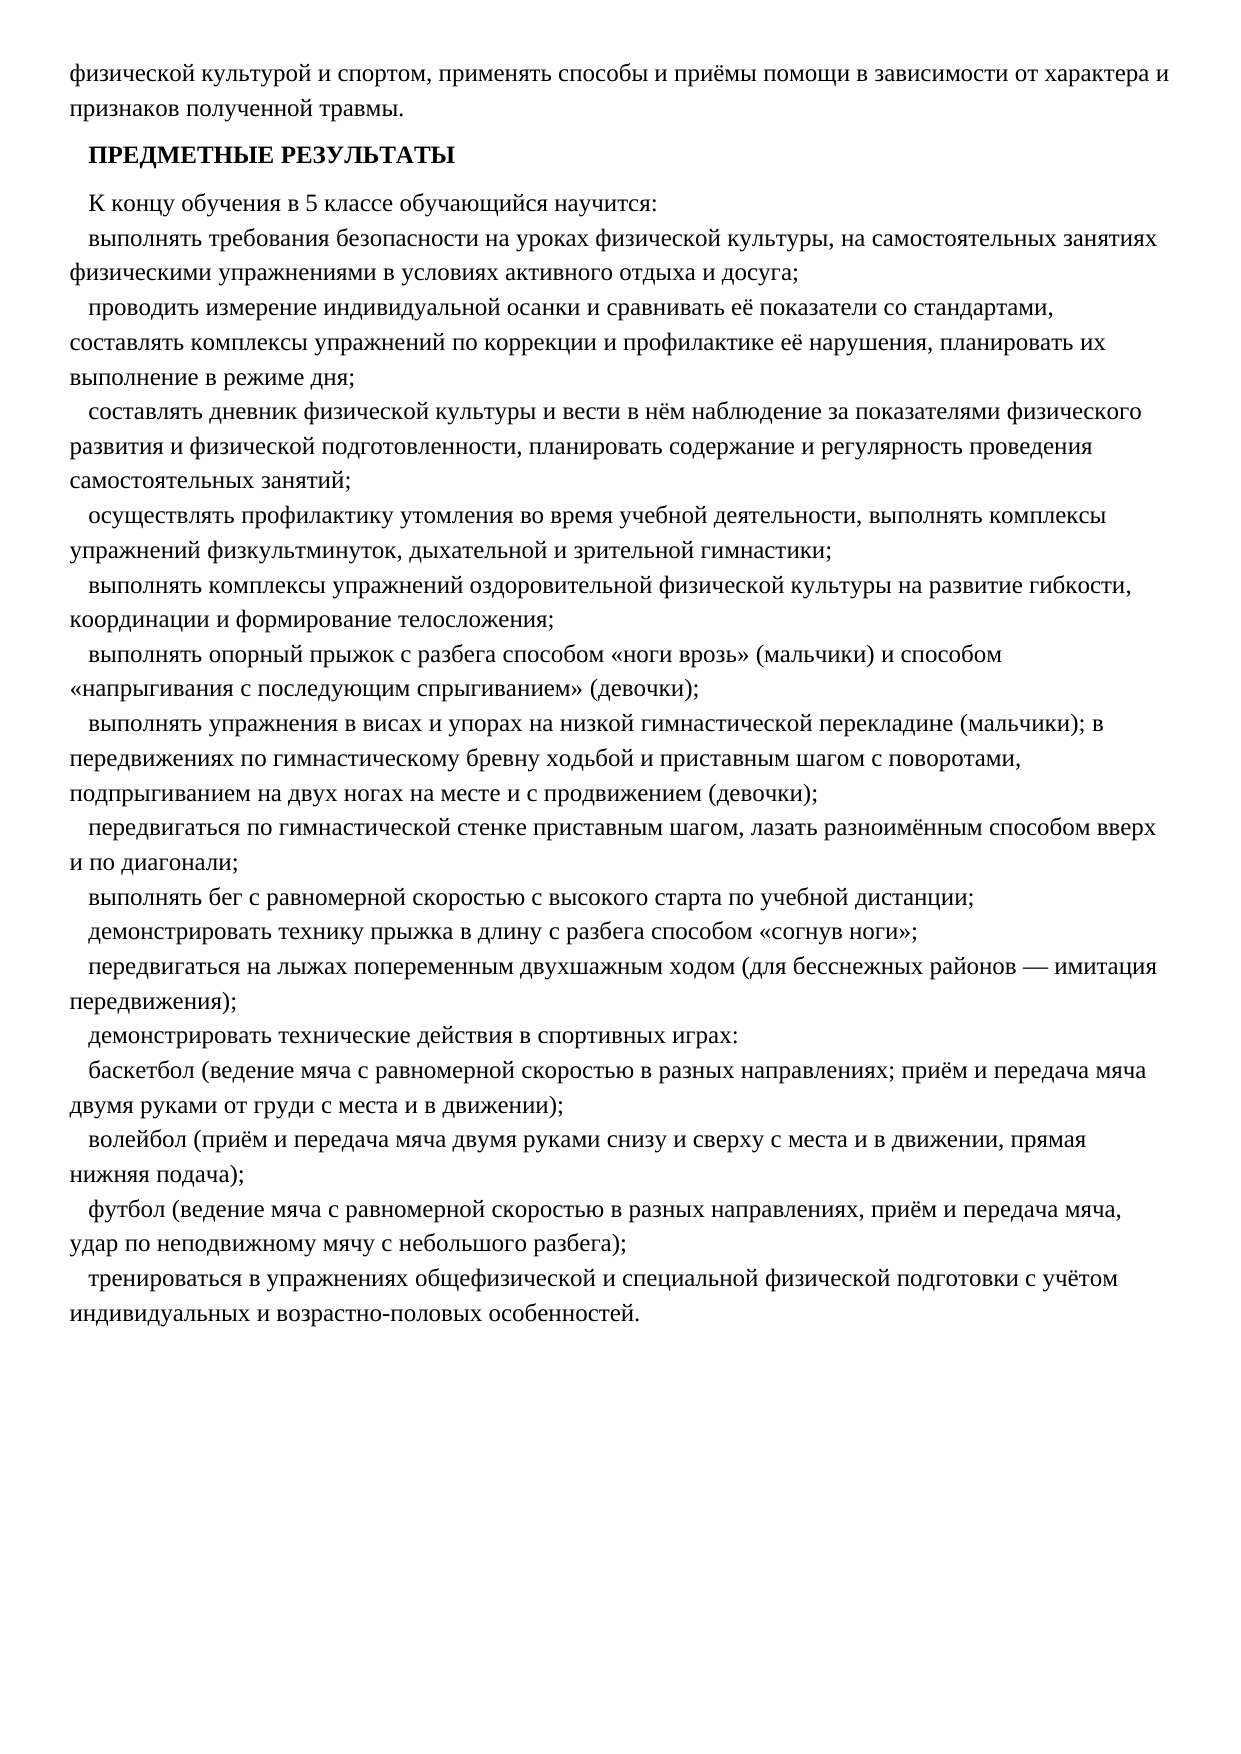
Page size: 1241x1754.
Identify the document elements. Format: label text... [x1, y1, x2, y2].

text футбол (ведение мяча с равномерной скоростью в разных направлениях, приём и передача мяча, удар по неподвижному мячу с небольшого разбега); [69, 1194, 1125, 1257]
text волейбол (приём и передача мяча двумя руками снизу и сверху с места и в движении, прямая нижняя подача); [69, 1124, 1090, 1188]
text баскетбол (ведение мяча с равномерной скоростью в разных направлениях; приём и передача мяча двумя руками от груди с места и в движении); [69, 1055, 1182, 1118]
text тренироваться в упражнениях общефизической и специальной физической подготовки с учётом индивидуальных и возрастно-половых особенностей. [69, 1263, 1182, 1327]
text проводить измерение индивидуальной осанки и сравнивать её показатели со стандартами, составлять комплексы упражнений по коррекции и профилактике её нарушения, планировать их выполнение в режиме дня; [69, 292, 1149, 390]
text выполнять требования безопасности на уроках физической культуры, на самостоятельных занятиях физическими упражнениями в условиях активного отдыха и досуга; [69, 223, 1182, 286]
text выполнять комплексы упражнений оздоровительной физической культуры на развитие гибкости, координации и формирование телосложения; [69, 570, 1135, 633]
text передвигаться на лыжах попеременным двухшажным ходом (для бесснежных районов — имитация передвижения); [69, 951, 1160, 1014]
text демонстрировать технические действия в спортивных играх: [88, 1021, 1182, 1049]
text осуществлять профилактику утомления во время учебной деятельности, выполнять комплексы упражнений физкультминуток, дыхательной и зрительной гимнастики; [69, 500, 1182, 564]
text К концу обучения в 5 классе обучающийся научится: [88, 188, 1182, 217]
text выполнять опорный прыжок с разбега способом «ноги врозь» (мальчики) и способом [88, 639, 1182, 668]
text ПРЕДМЕТНЫЕ РЕЗУЛЬТАТЫ [88, 140, 1182, 169]
text выполнять упражнения в висах и упорах на низкой гимнастической перекладине (мальчики); в передвижениях по гимнастическому бревну ходьбой и приставным шагом с поворотами, подпрыгиванием на двух ногах на месте и с продвижением (девочки); [69, 708, 1182, 806]
text физической культурой и спортом, применять способы и приёмы помощи в зависимости от характера и признаков полученной травмы. [69, 58, 1172, 122]
text передвигаться по гимнастической стенке приставным шагом, лазать разноимённым способом вверх и по диагонали; [69, 812, 1160, 876]
text выполнять бег с равномерной скоростью с высокого старта по учебной дистанции; демонстрировать технику прыжка в длину с разбега способом «согнув ноги»; [88, 882, 977, 945]
text составлять дневник физической культуры и вести в нём наблюдение за показателями физического развития и физической подготовленности, планировать содержание и регулярность проведения самостоятельных занятий; [69, 396, 1182, 494]
text «напрыгивания с последующим спрыгиванием» (девочки); [69, 673, 1182, 702]
